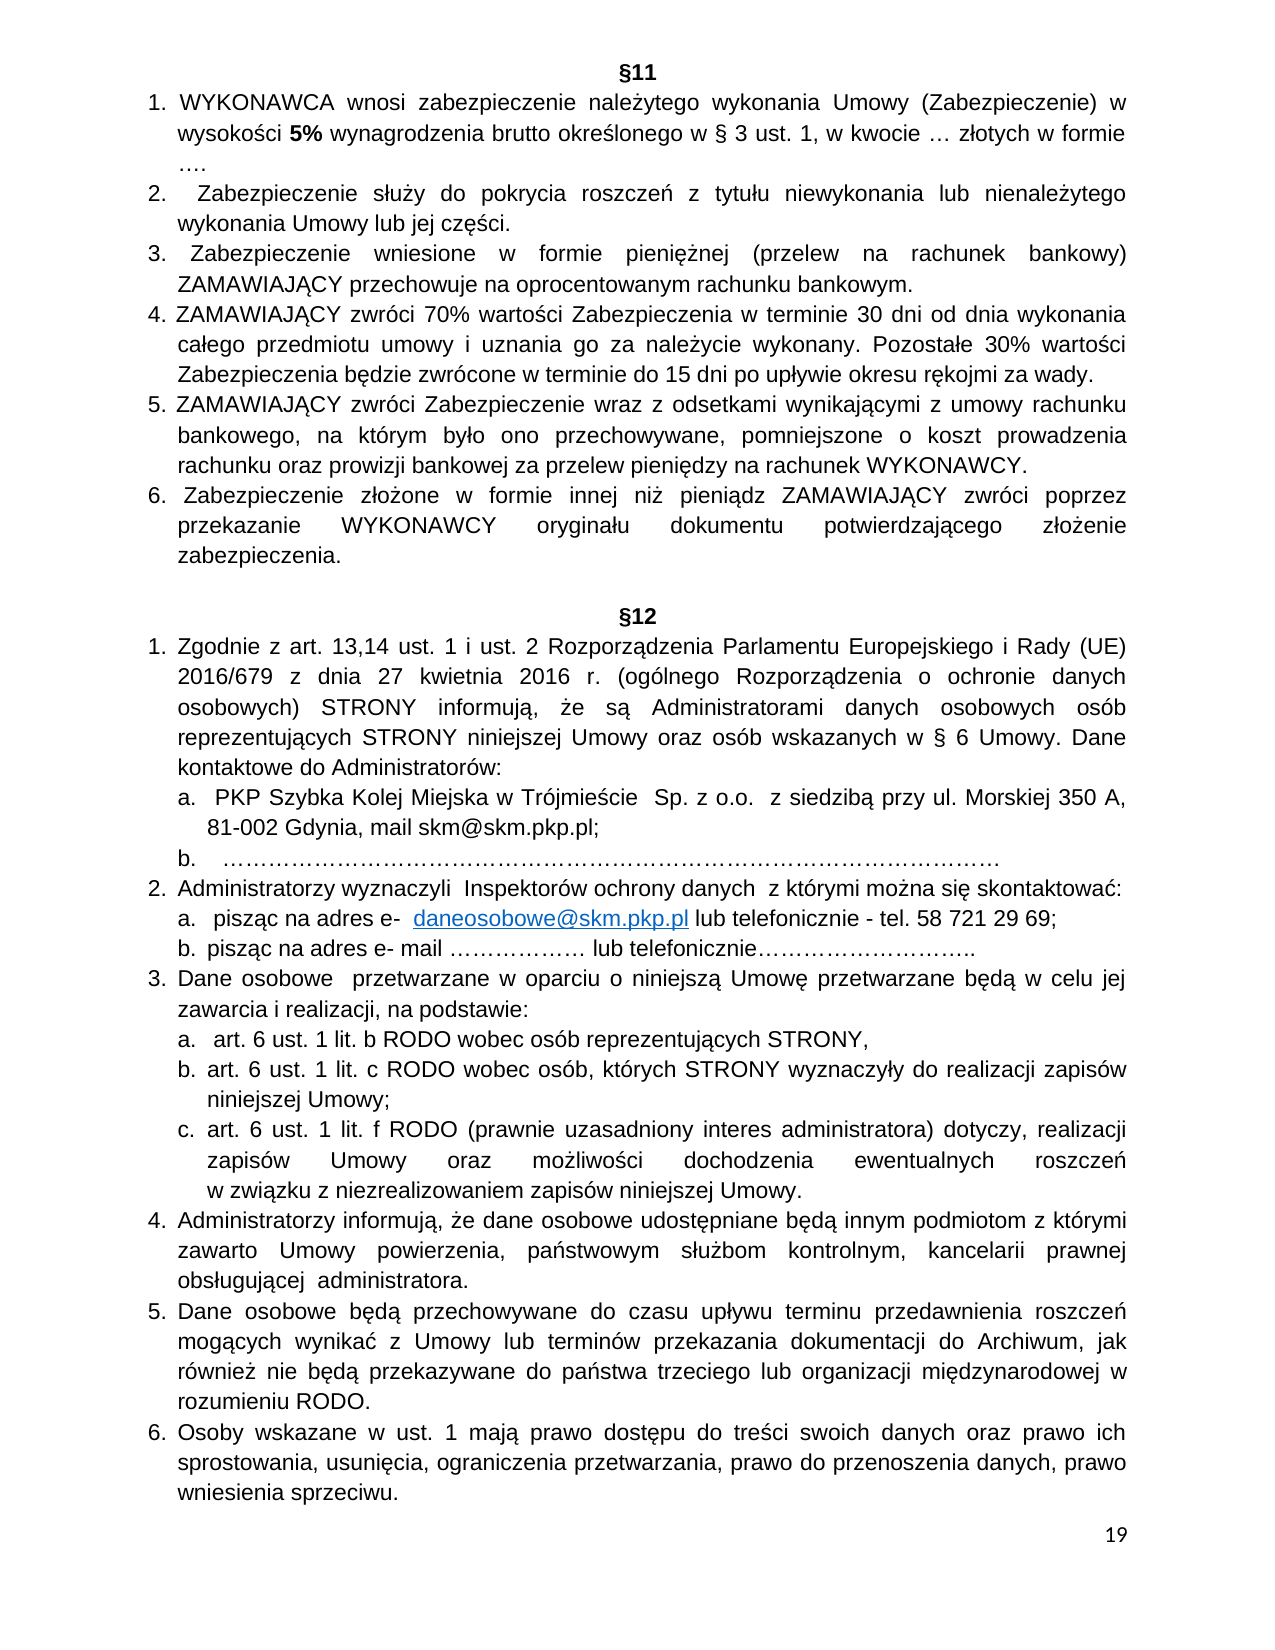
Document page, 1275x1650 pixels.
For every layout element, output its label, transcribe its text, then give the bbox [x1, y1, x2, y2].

list art. 6 ust. 1 lit. f RODO (prawnie uzasadniony interes administratora) dotyczy, realizacji zapisów Umowy oraz możliwości dochodzenia ewentualnych roszczeń w związku z niezrealizowaniem zapisów niniejszej Umowy. [177, 1116, 1127, 1203]
list Zgodnie z art. 13,14 ust. 1 i ust. 2 Rozporządzenia Parlamentu Europejskiego i Rady (UE) 2016/679 z dnia 27 kwietnia 2016 r. (ogólnego Rozporządzenia o ochronie danych osobowych) STRONY informują, że są Administratorami danych osobowych osób reprezentujących STRONY niniejszej Umowy oraz osób wskazanych w § 6 Umowy. Dane kontaktowe do Administratorów: [148, 633, 1127, 780]
list art. 6 ust. 1 lit. c RODO wobec osób, których STRONY wyznaczyły do realizacji zapisów niniejszej Umowy; [177, 1056, 1127, 1112]
text 4. ZAMAWIAJĄCY zwróci 70% wartości Zabezpieczenia w terminie 30 dni od dnia wykonania całego przedmiotu umowy i uznania go za należycie wykonany. Pozostałe 30% wartości Zabezpieczenia będzie zwrócone w terminie do 15 dni po upływie okresu rękojmi za wady. [148, 301, 1127, 387]
text 5. ZAMAWIAJĄCY zwróci Zabezpieczenie wraz z odsetkami wynikającymi z umowy rachunku bankowego, na którym było ono przechowywane, pomniejszone o koszt prowadzenia rachunku oraz prowizji bankowej za przelew pieniędzy na rachunek WYKONAWCY. [148, 391, 1127, 478]
list art. 6 ust. 1 lit. b RODO wobec osób reprezentujących STRONY, [177, 1026, 1127, 1052]
text §11 [148, 59, 1127, 85]
text 2. Zabezpieczenie służy do pokrycia roszczeń z tytułu niewykonania lub nienależytego wykonania Umowy lub jej części. [148, 180, 1127, 236]
list Dane osobowe będą przechowywane do czasu upływu terminu przedawnienia roszczeń mogących wynikać z Umowy lub terminów przekazania dokumentacji do Archiwum, jak również nie będą przekazywane do państwa trzeciego lub organizacji międzynarodowej w rozumieniu RODO. [148, 1298, 1127, 1414]
list pisząc na adres e- daneosobowe@skm.pkp.pl lub telefonicznie - tel. 58 721 29 69; [177, 905, 1127, 931]
list Administratorzy wyznaczyli Inspektorów ochrony danych z którymi można się skontaktować: [148, 875, 1127, 901]
text 1. WYKONAWCA wnosi zabezpieczenie należytego wykonania Umowy (Zabezpieczenie) w wysokości 5% wynagrodzenia brutto określonego w § 3 ust. 1, w kwocie … złotych w formie …. [148, 89, 1127, 176]
list Administratorzy informują, że dane osobowe udostępniane będą innym podmiotom z którymi zawarto Umowy powierzenia, państwowym służbom kontrolnym, kancelarii prawnej obsługującej administratora. [148, 1207, 1127, 1294]
list PKP Szybka Kolej Miejska w Trójmieście Sp. z o.o. z siedzibą przy ul. Morskiej , 81-002 Gdynia, mail skm@skm.pkp.pl; [177, 784, 1127, 841]
text 6. Zabezpieczenie złożone w formie innej niż pieniądz ZAMAWIAJĄCY zwróci poprzez przekazanie WYKONAWCY oryginału dokumentu potwierdzającego złożenie zabezpieczenia. [148, 482, 1127, 569]
list Osoby wskazane w ust. 1 mają prawo dostępu do treści swoich danych oraz prawo ich sprostowania, usunięcia, ograniczenia przetwarzania, prawo do przenoszenia danych, prawo wniesienia sprzeciwu. [148, 1418, 1127, 1505]
text 3. Zabezpieczenie wniesione w formie pieniężnej (przelew na rachunek bankowy) ZAMAWIAJĄCY przechowuje na oprocentowanym rachunku bankowym. [148, 240, 1127, 297]
text §12 [148, 603, 1127, 629]
list Dane osobowe przetwarzane w oparciu o niniejszą Umowę przetwarzane będą w celu jej zawarcia i realizacji, na podstawie: [148, 965, 1127, 1022]
list ………………………………………………………………………………………… [177, 844, 1127, 871]
list pisząc na adres e- mail ……………… lub telefonicznie……………………….. [177, 935, 1127, 961]
